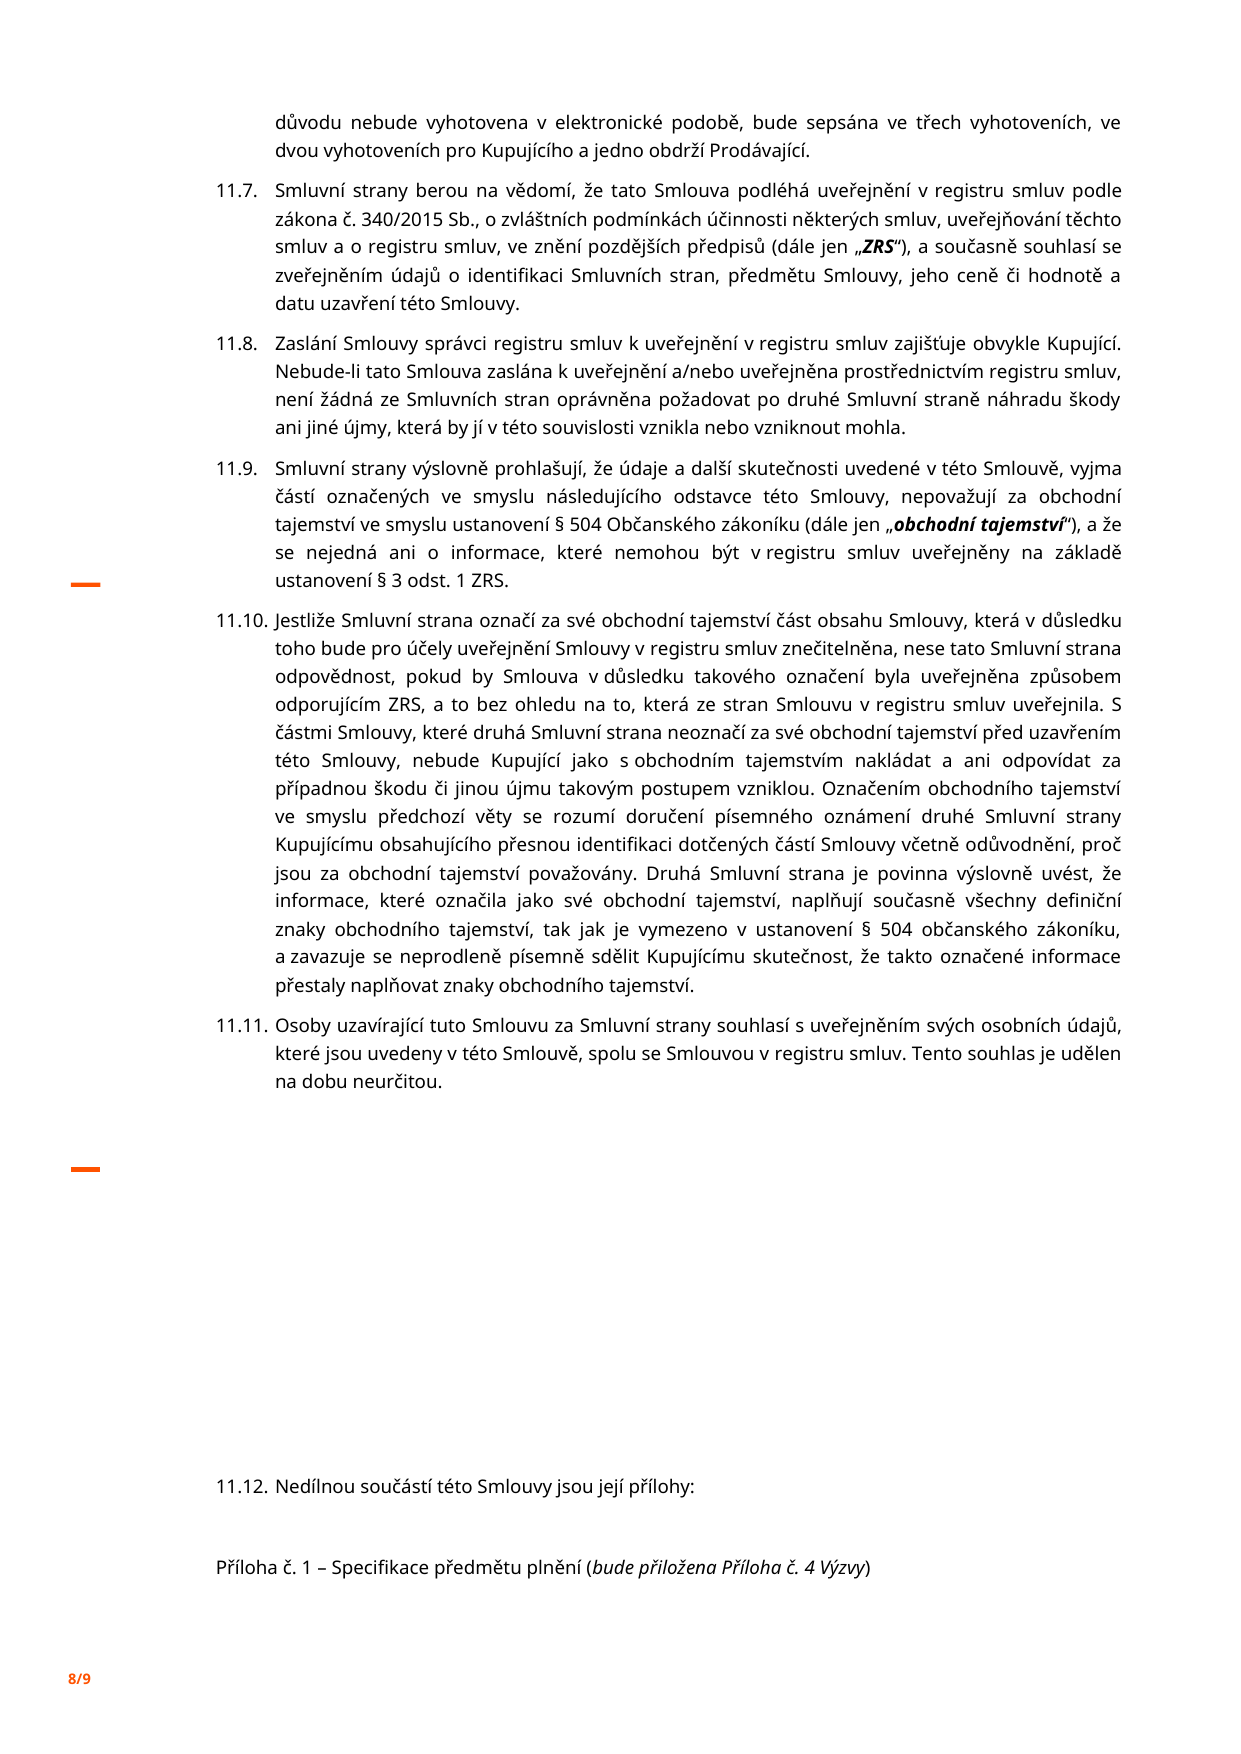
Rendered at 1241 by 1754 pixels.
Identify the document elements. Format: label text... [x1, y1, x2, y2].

text Příloha č. 1 – Specifikace předmětu plnění (bude přiložena Příloha č. 4 Výzvy) [216, 1555, 1122, 1580]
text Nedílnou součástí této Smlouvy jsou její přílohy: [216, 1474, 1122, 1499]
text Jestliže Smluvní strana označí za své obchodní tajemství část obsahu Smlouvy, která v důsledku toho bude pro účely uveřejnění Smlouvy v registru smluv znečitelněna, nese tato Smluvní strana odpovědnost, pokud by Smlouva v důsledku takového označení byla uveřejněna způsobem odporujícím ZRS, a to bez ohledu na to, která ze stran Smlouvu v registru smluv uveřejnila. S částmi Smlouvy, které druhá Smluvní strana neoznačí za své obchodní tajemství před uzavřením této Smlouvy, nebude Kupující jako s obchodním tajemstvím nakládat a ani odpovídat za případnou škodu či jinou újmu takovým postupem vzniklou. Označením obchodního tajemství ve smyslu předchozí věty se rozumí doručení písemného oznámení druhé Smluvní strany Kupujícímu obsahujícího přesnou identifikaci dotčených částí Smlouvy včetně odůvodnění, proč jsou za obchodní tajemství považovány. Druhá Smluvní strana je povinna výslovně uvést, že informace, které označila jako své obchodní tajemství, naplňují současně všechny definiční znaky obchodního tajemství, tak jak je vymezeno v ustanovení § 504 občanského zákoníku, a zavazuje se neprodleně písemně sdělit Kupujícímu skutečnost, že takto označené informace přestaly naplňovat znaky obchodního tajemství. [216, 608, 1122, 997]
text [216, 109, 1122, 163]
text Osoby uzavírající tuto Smlouvu za Smluvní strany souhlasí s uveřejněním svých osobních údajů, které jsou uvedeny v této Smlouvě, spolu se Smlouvou v registru smluv. Tento souhlas je udělen na dobu neurčitou. [216, 1012, 1122, 1094]
text Zaslání Smlouvy správci registru smluv k uveřejnění v registru smluv zajišťuje obvykle Kupující. Nebude-li tato Smlouva zaslána k uveřejnění a/nebo uveřejněna prostřednictvím registru smluv, není žádná ze Smluvních stran oprávněna požadovat po druhé Smluvní straně náhradu škody ani jiné újmy, která by jí v této souvislosti vznikla nebo vzniknout mohla. [216, 330, 1122, 440]
text Smluvní strany výslovně prohlašují, že údaje a další skutečnosti uvedené v této Smlouvě, vyjma částí označených ve smyslu následujícího odstavce této Smlouvy, nepovažují za obchodní tajemství ve smyslu ustanovení § 504 Občanského zákoníku (dále jen „obchodní tajemství“), a že se nejedná ani o informace, které nemohou být v registru smluv uveřejněny na základě ustanovení § 3 odst. 1 ZRS. [216, 455, 1122, 593]
text Smluvní strany berou na vědomí, že tato Smlouva podléhá uveřejnění v registru smluv podle zákona č. 340/2015 Sb., o zvláštních podmínkách účinnosti některých smluv, uveřejňování těchto smluv a o registru smluv, ve znění pozdějších předpisů (dále jen „ZRS“), a současně souhlasí se zveřejněním údajů o identifikaci Smluvních stran, předmětu Smlouvy, jeho ceně či hodnotě a datu uzavření této Smlouvy. [216, 178, 1122, 315]
